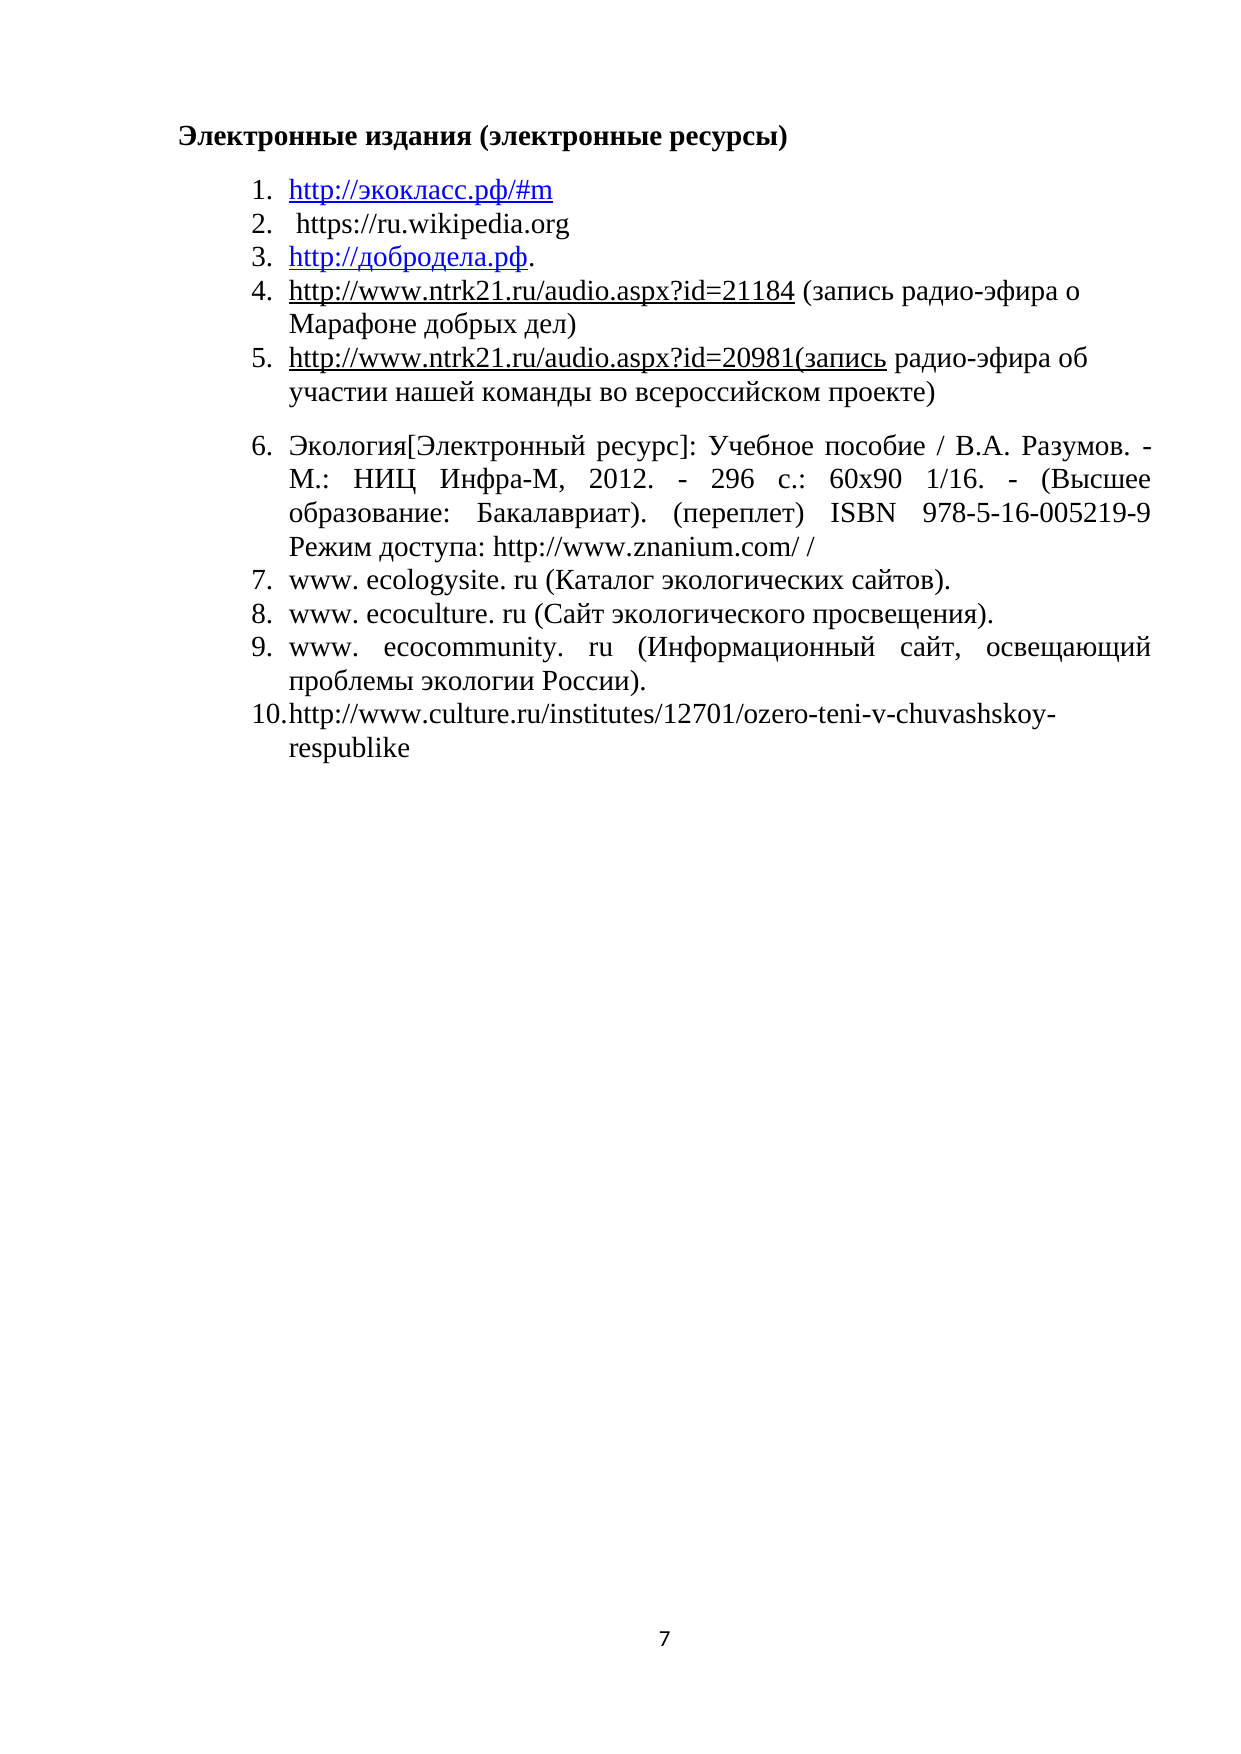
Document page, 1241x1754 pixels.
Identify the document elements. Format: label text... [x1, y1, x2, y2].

list http://добродела.рф. [251, 239, 1152, 273]
list http://www.culture.ru/institutes/12701/ozero-teni-v-chuvashskoy-respublike [251, 696, 1152, 763]
list www. ecologysite. ru (Каталог экологических сайтов). [251, 562, 1152, 596]
text Электронные издания (электронные ресурсы) [177, 118, 1152, 152]
list Экология[Электронный ресурс]: Учебное пособие / В.А. Разумов. - М.: НИЦ Инфра-М, 2012. - 296 с.: 60x90 1/16. - (Высшее образование: Бакалавриат). (переплет) ISBN 978-5-16-005219-9 Режим доступа: http://www.znanium.com/ / [251, 428, 1152, 562]
list http://www.ntrk21.ru/audio.aspx?id=20981(запись радио-эфира об участии нашей команды во всероссийском проекте) [251, 340, 1152, 407]
list www. ecoculture. ru (Сайт экологического просвещения). [251, 596, 1152, 629]
list https://ru.wikipedia.org [251, 206, 1152, 239]
list http://www.ntrk21.ru/audio.aspx?id=21184 (запись радио-эфира о Марафоне добрых дел) [251, 273, 1152, 340]
list http://экокласс.рф/#m [251, 172, 1152, 206]
list www. ecocommunity. ru (Информационный сайт, освещающий проблемы экологии России). [251, 629, 1152, 696]
